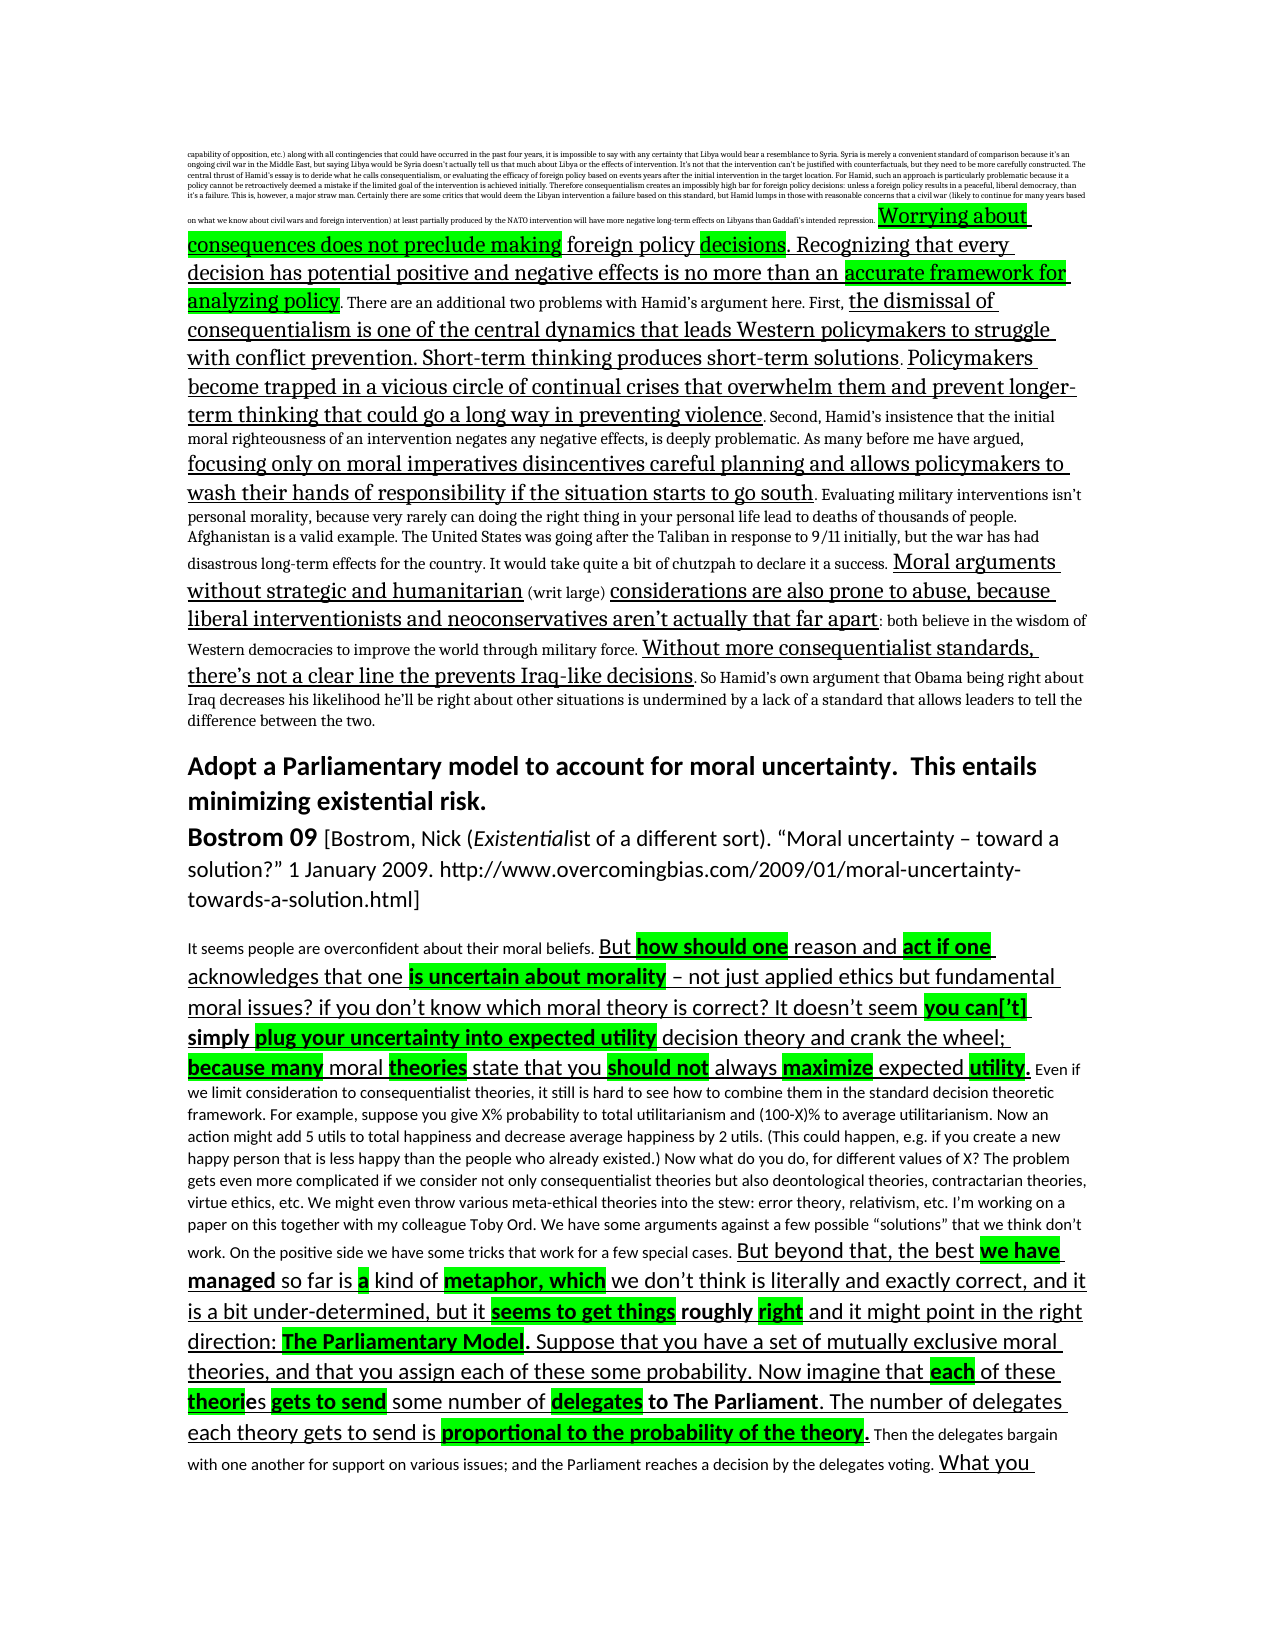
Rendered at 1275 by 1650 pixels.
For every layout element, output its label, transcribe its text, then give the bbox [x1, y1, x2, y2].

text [187, 1292, 1087, 1476]
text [187, 150, 1087, 731]
text Bostrom 09 [Bostrom, Nick (Existentialist of a different sort). “Moral uncertainty – toward a solution?” 1 January 2009. http://www.overcomingbias.com/2009/01/moral-uncertainty-towards-a-solution.html] [187, 820, 1087, 913]
subtitle Adopt a Parliamentary model to account for moral uncertainty. This entails minimizing existential risk. [187, 749, 1087, 817]
